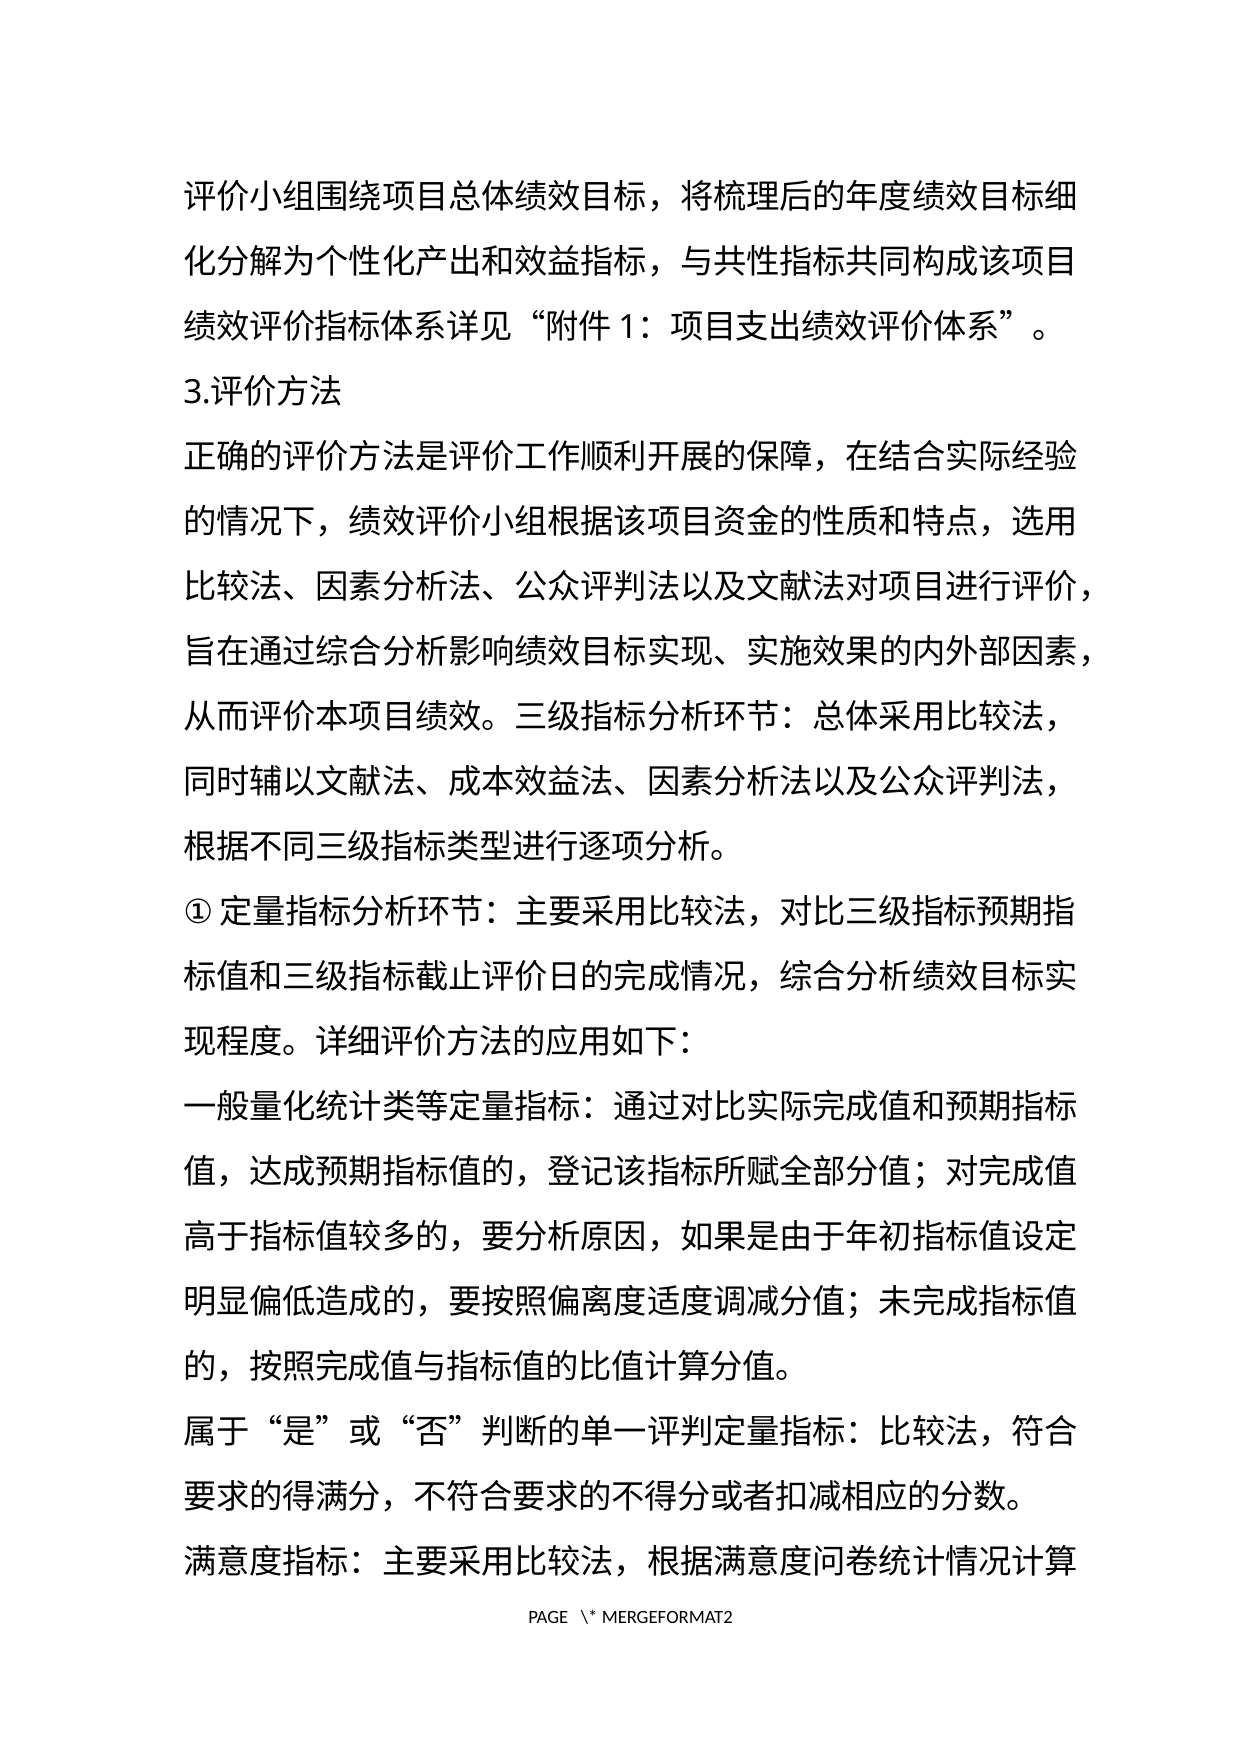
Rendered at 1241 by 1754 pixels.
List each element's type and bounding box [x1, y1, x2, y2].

text [183, 162, 1078, 1592]
